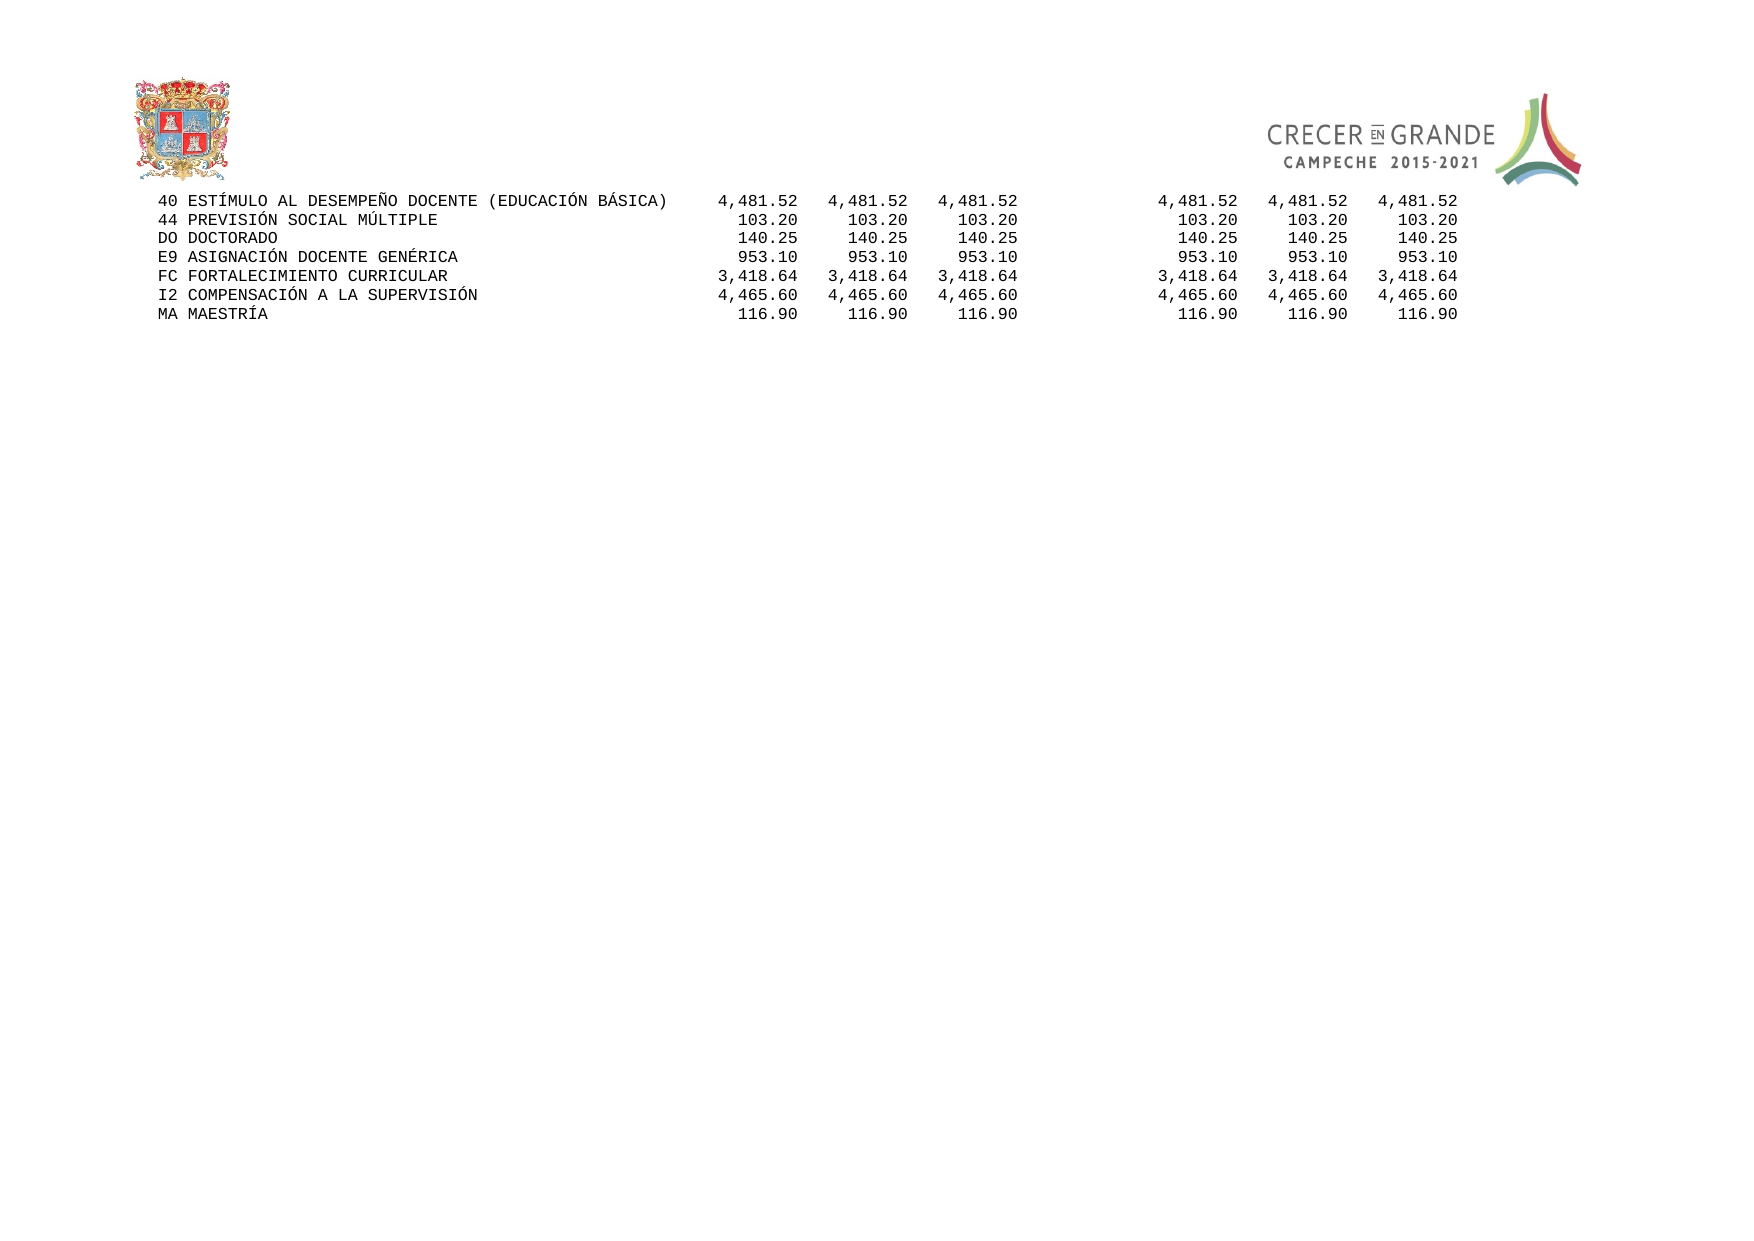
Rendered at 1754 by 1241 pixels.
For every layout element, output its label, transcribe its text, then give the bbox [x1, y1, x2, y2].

text DO DOCTORADO 140.25 140.25 140.25 140.25 140.25 140.25 [148, 230, 1606, 249]
text MA MAESTRÍA 116.90 116.90 116.90 116.90 116.90 116.90 [148, 306, 1606, 324]
text 40 ESTÍMULO AL DESEMPEÑO DOCENTE (EDUCACIÓN BÁSICA) 4,481.52 4,481.52 4,481.52 4,481.52 4,481.52 4,481.52 [148, 192, 1606, 211]
text FC FORTALECIMIENTO CURRICULAR 3,418.64 3,418.64 3,418.64 3,418.64 3,418.64 3,418.64 [148, 268, 1606, 287]
picture [133, 77, 231, 181]
picture [1262, 87, 1586, 190]
text 44 PREVISIÓN SOCIAL MÚLTIPLE 103.20 103.20 103.20 103.20 103.20 103.20 [148, 211, 1606, 230]
text I2 COMPENSACIÓN A LA SUPERVISIÓN 4,465.60 4,465.60 4,465.60 4,465.60 4,465.60 4,465.60 [148, 287, 1606, 306]
text E9 ASIGNACIÓN DOCENTE GENÉRICA 953.10 953.10 953.10 953.10 953.10 953.10 [148, 249, 1606, 268]
